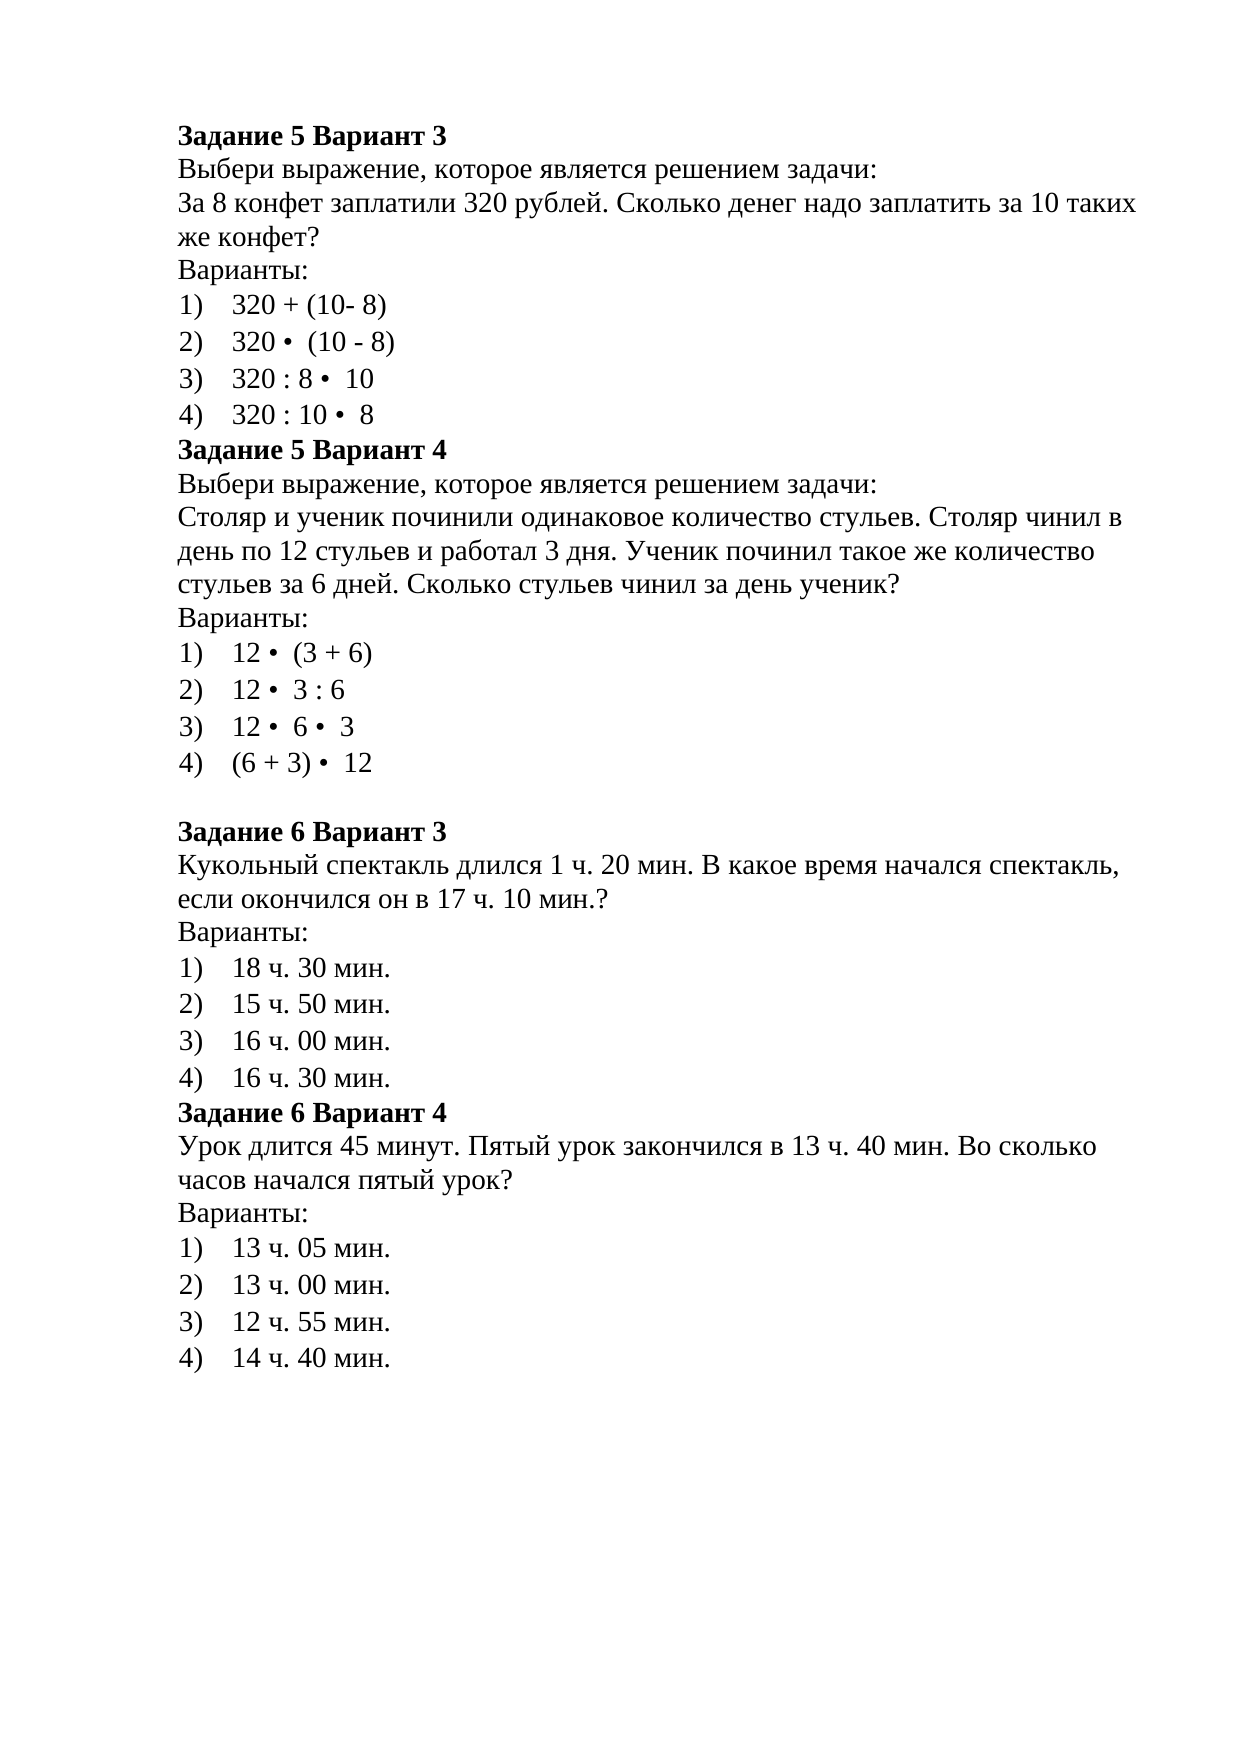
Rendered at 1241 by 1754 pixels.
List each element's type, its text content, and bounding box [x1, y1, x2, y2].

table_cell 3) [177, 1302, 230, 1339]
table_cell (6 + 3) • 12 [230, 744, 1152, 780]
text Варианты: [177, 600, 1152, 634]
table_header 13 ч. 05 мин. [230, 1229, 1152, 1266]
text Варианты: [177, 914, 1152, 948]
table_cell 2) [177, 1266, 230, 1302]
text Варианты: [177, 1195, 1152, 1229]
table_header 1) [177, 286, 230, 322]
text Задание 5 Вариант 4 [177, 432, 1152, 466]
text Варианты: [177, 252, 1152, 286]
table_cell 3) [177, 707, 230, 744]
table_cell 3) [177, 359, 230, 396]
table_cell 320 • (10 - 8) [230, 323, 1152, 359]
table_header 1) [177, 634, 230, 670]
table_cell 2) [177, 670, 230, 707]
text Задание 5 Вариант 3 [177, 118, 1152, 152]
text Задание 6 Вариант 4 [177, 1095, 1152, 1128]
text За 8 конфет заплатили 320 рублей. Сколько денег надо заплатить за 10 таких же конфет? [177, 185, 1152, 252]
table_cell 4) [177, 1058, 230, 1095]
table_cell 2) [177, 985, 230, 1021]
table_cell 4) [177, 744, 230, 780]
text Кукольный спектакль длился 1 ч. 20 мин. В какое время начался спектакль, если окончился он в 17 ч. 10 мин.? [177, 847, 1152, 914]
text Урок длится 45 минут. Пятый урок закончился в 13 ч. 40 мин. Во сколько часов начался пятый урок? [177, 1128, 1152, 1195]
table_cell 2) [177, 323, 230, 359]
table_header 1) [177, 1229, 230, 1266]
text Выбери выражение, которое является решением задачи: [177, 152, 1152, 185]
table_header 18 ч. 30 мин. [230, 948, 1152, 985]
table_cell 3) [177, 1021, 230, 1058]
table_header 1) [177, 948, 230, 985]
table_cell 13 ч. 00 мин. [230, 1266, 1152, 1302]
text Столяр и ученик починили одинаковое количество стульев. Столяр чинил в день по 12 стульев и работал 3 дня. Ученик починил такое же количество стульев за 6 дней. Сколько стульев чинил за день ученик? [177, 499, 1152, 600]
text Выбери выражение, которое является решением задачи: [177, 466, 1152, 499]
table_header 320 + (10- 8) [230, 286, 1152, 322]
table_header 12 • (3 + 6) [230, 634, 1152, 670]
table_cell 16 ч. 30 мин. [230, 1058, 1152, 1095]
table_cell 320 : 10 • 8 [230, 396, 1152, 432]
table_cell 4) [177, 396, 230, 432]
table_cell 320 : 8 • 10 [230, 359, 1152, 396]
table_cell 4) [177, 1339, 230, 1376]
table_cell 12 • 6 • 3 [230, 707, 1152, 744]
table_cell 12 • 3 : 6 [230, 670, 1152, 707]
table_cell 14 ч. 40 мин. [230, 1339, 1152, 1376]
table_cell 16 ч. 00 мин. [230, 1021, 1152, 1058]
table_cell 12 ч. 55 мин. [230, 1302, 1152, 1339]
text Задание 6 Вариант 3 [177, 814, 1152, 847]
table_cell 15 ч. 50 мин. [230, 985, 1152, 1021]
